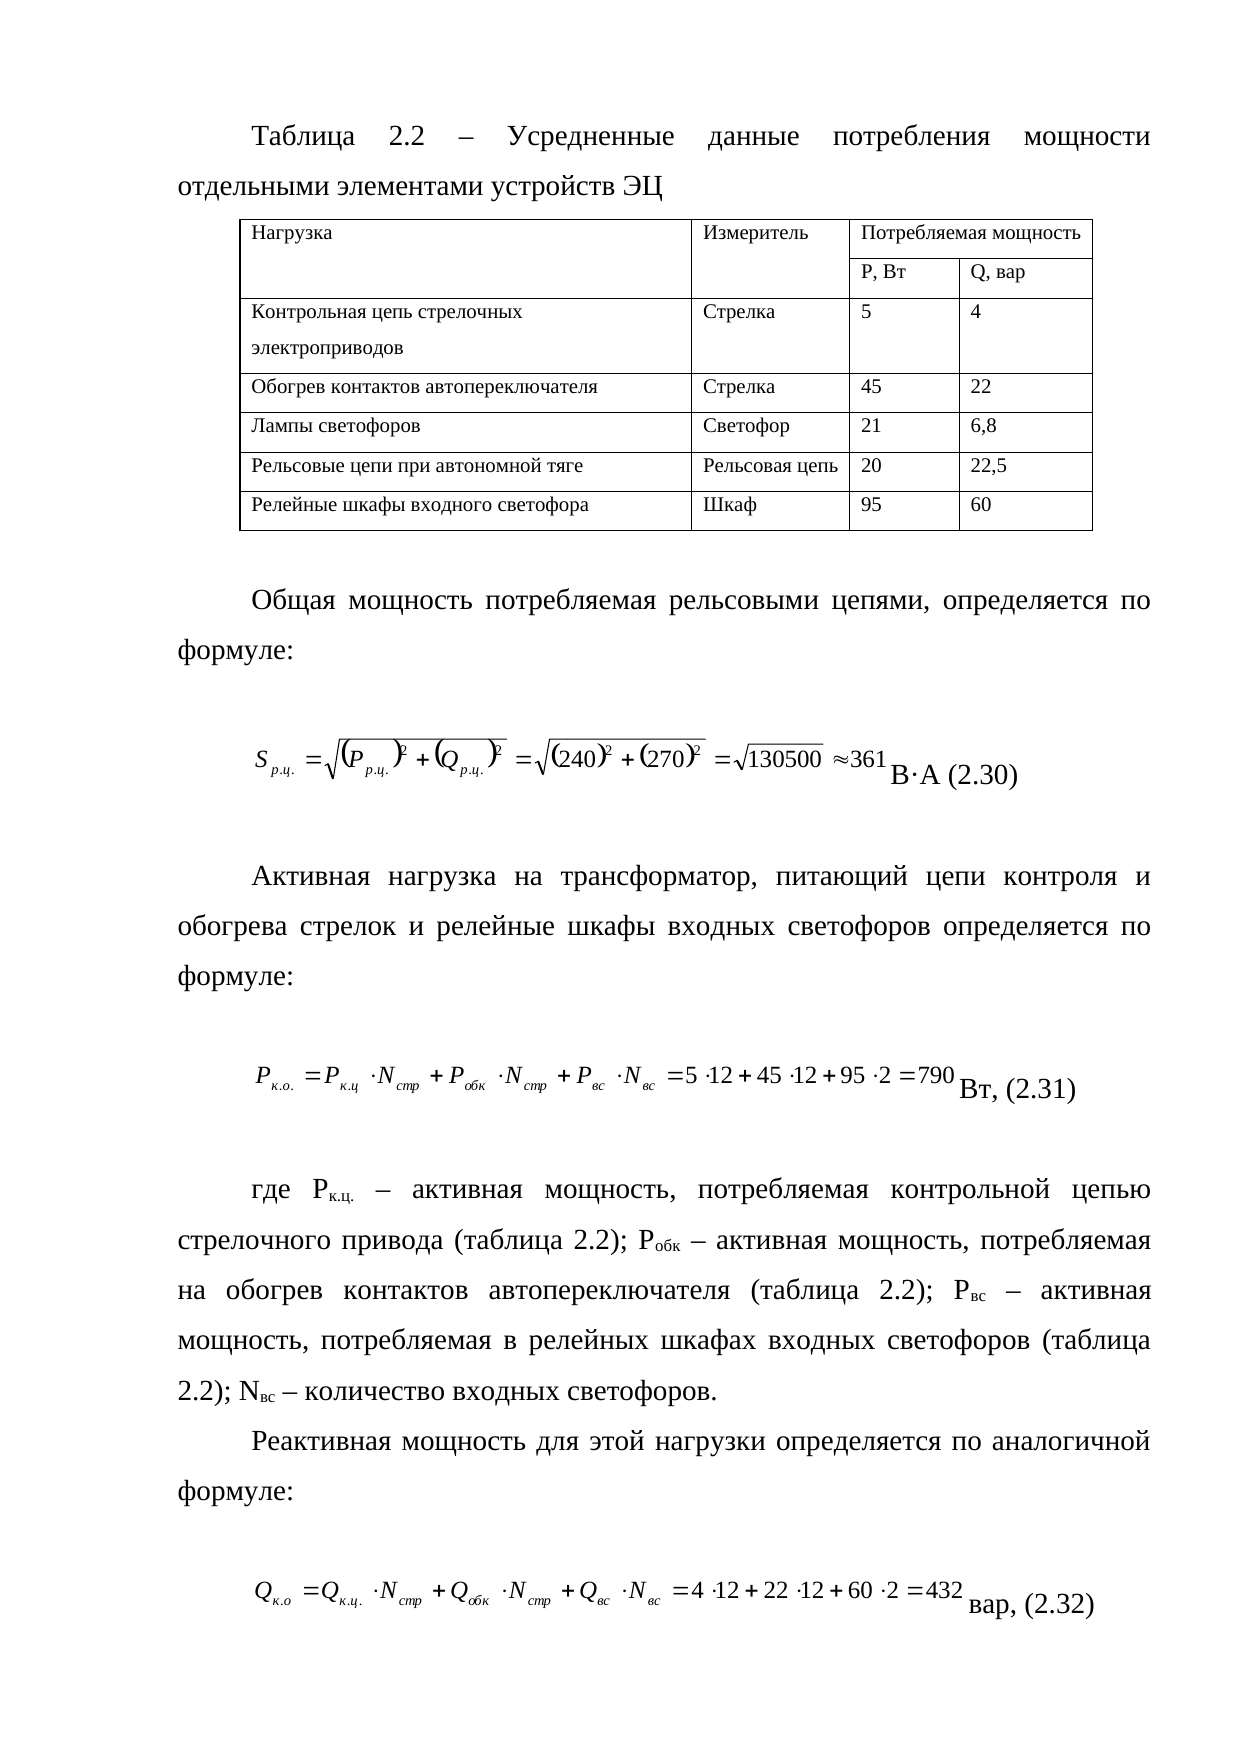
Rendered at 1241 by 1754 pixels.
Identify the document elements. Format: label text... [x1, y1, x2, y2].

text Реактивная мощность для этой нагрузки определяется по аналогичной формуле: [177, 1423, 1152, 1507]
table_cell Лампы светофоров [241, 413, 691, 452]
text Общая мощность потребляемая рельсовыми цепями, определяется по формуле: [177, 582, 1152, 666]
table_cell Обогрев контактов автопереключателя [241, 374, 691, 412]
table_cell Р, Вт [850, 259, 959, 297]
table_cell 45 [850, 374, 959, 412]
text Вт, (2.31) [177, 1059, 1152, 1104]
text Активная нагрузка на трансформатор, питающий цепи контроля и обогрева стрелок и релейные шкафы входных светофоров определяется по формуле: [177, 858, 1152, 992]
table_cell Рельсовая цепь [692, 453, 849, 491]
table_cell Рельсовые цепи при автономной тяге [241, 453, 691, 491]
table_cell 4 [960, 299, 1092, 373]
table_cell Q, вар [960, 259, 1092, 297]
table_cell 60 [960, 492, 1092, 530]
table_cell 6,8 [960, 413, 1092, 452]
table_cell Релейные шкафы входного светофора [241, 492, 691, 530]
text В·А (2.30) [177, 733, 1152, 791]
text Таблица 2.2 – Усредненные данные потребления мощности отдельными элементами устройств ЭЦ [177, 118, 1152, 202]
text вар, (2.32) [177, 1574, 1152, 1619]
table_cell 21 [850, 413, 959, 452]
text где Рк.ц. – активная мощность, потребляемая контрольной цепью стрелочного привода (таблица 2.2); Робк – активная мощность, потребляемая на обогрев контактов автопереключателя (таблица 2.2); Рвс – активная мощность, потребляемая в релейных шкафах входных светофоров (таблица 2.2); Nвс – количество входных светофоров. [177, 1171, 1152, 1406]
table_cell 22 [960, 374, 1092, 412]
table_header Потребляемая мощность [850, 220, 1092, 258]
table_header Нагрузка [241, 220, 691, 297]
table_header Измеритель [692, 220, 849, 297]
table_cell Контрольная цепь стрелочных электроприводов [241, 299, 691, 373]
table_cell Светофор [692, 413, 849, 452]
table_cell Стрелка [692, 299, 849, 373]
table_cell Стрелка [692, 374, 849, 412]
table_cell Шкаф [692, 492, 849, 530]
table_cell 5 [850, 299, 959, 373]
table_cell 22,5 [960, 453, 1092, 491]
table_cell 20 [850, 453, 959, 491]
table_cell 95 [850, 492, 959, 530]
